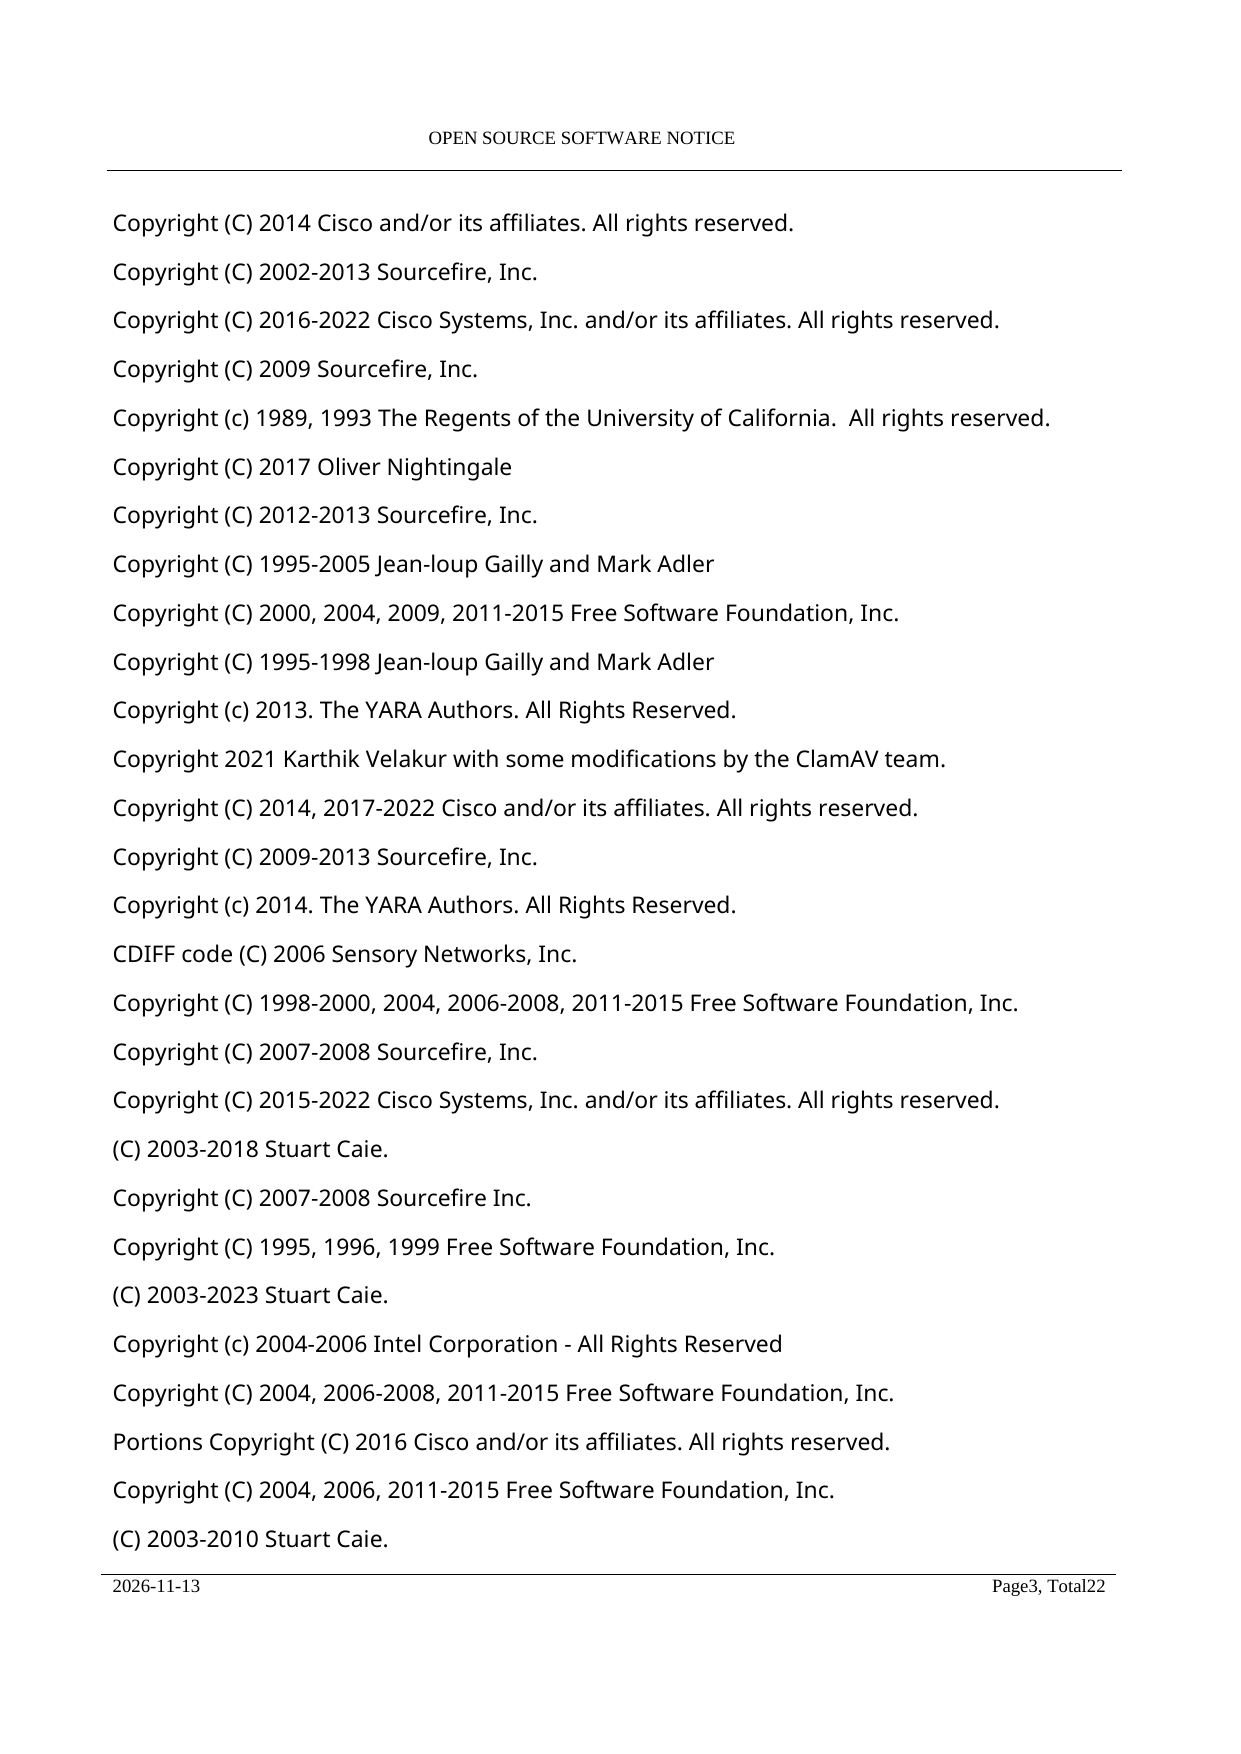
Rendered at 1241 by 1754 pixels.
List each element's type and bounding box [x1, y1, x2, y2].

text [112, 206, 1128, 1555]
